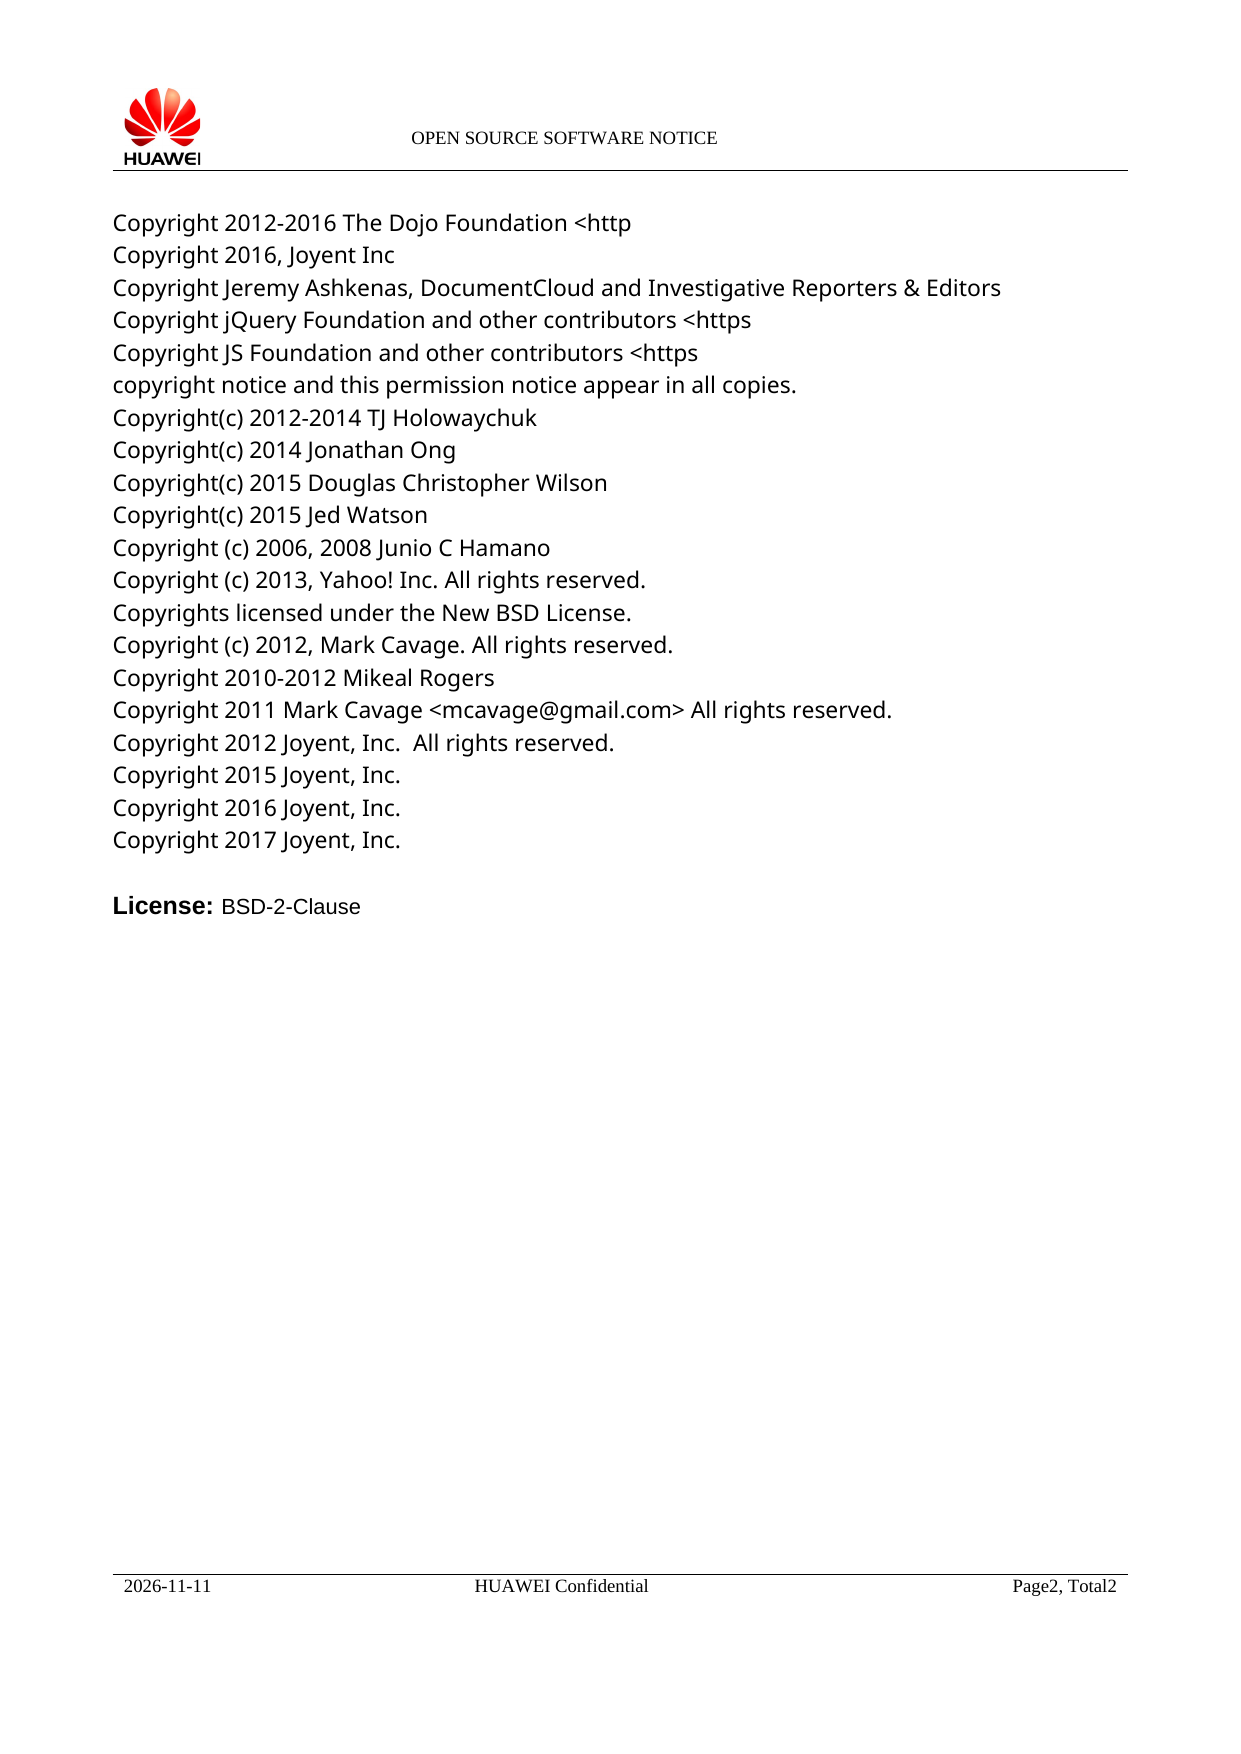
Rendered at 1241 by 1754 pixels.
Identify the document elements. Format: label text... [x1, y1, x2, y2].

text Copyright(c) 2014 Jonathan Ong [112, 434, 1128, 466]
text Copyright 2016 Joyent, Inc. [112, 791, 1128, 824]
text Copyright 2010-2012 Mikeal Rogers [112, 661, 1128, 694]
text Copyright 2017 Joyent, Inc. [112, 824, 1128, 856]
text Copyright 2011 Mark Cavage <mcavage@gmail.com> All rights reserved. [112, 694, 1128, 726]
text Copyright 2012-2016 The Dojo Foundation <http [112, 206, 1128, 239]
text Copyright(c) 2012-2014 TJ Holowaychuk [112, 401, 1128, 434]
text Copyright(c) 2015 Jed Watson [112, 499, 1128, 531]
text Copyright (c) 2006, 2008 Junio C Hamano [112, 531, 1128, 564]
text copyright notice and this permission notice appear in all copies. [112, 369, 1128, 401]
picture [124, 88, 201, 165]
text Copyright 2016, Joyent Inc [112, 239, 1128, 271]
text Copyright jQuery Foundation and other contributors <https [112, 304, 1128, 336]
text Copyright Jeremy Ashkenas, DocumentCloud and Investigative Reporters & Editors [112, 271, 1128, 304]
text Copyright(c) 2015 Douglas Christopher Wilson [112, 466, 1128, 499]
text Copyright 2012 Joyent, Inc. All rights reserved. [112, 726, 1128, 759]
text Copyright (c) 2013, Yahoo! Inc. All rights reserved. [112, 564, 1128, 596]
text Copyright (c) 2012, Mark Cavage. All rights reserved. [112, 629, 1128, 661]
text Copyrights licensed under the New BSD License. [112, 596, 1128, 629]
text Copyright 2015 Joyent, Inc. [112, 759, 1128, 791]
text Copyright JS Foundation and other contributors <https [112, 336, 1128, 369]
text License: BSD-2-Clause [112, 889, 1128, 921]
